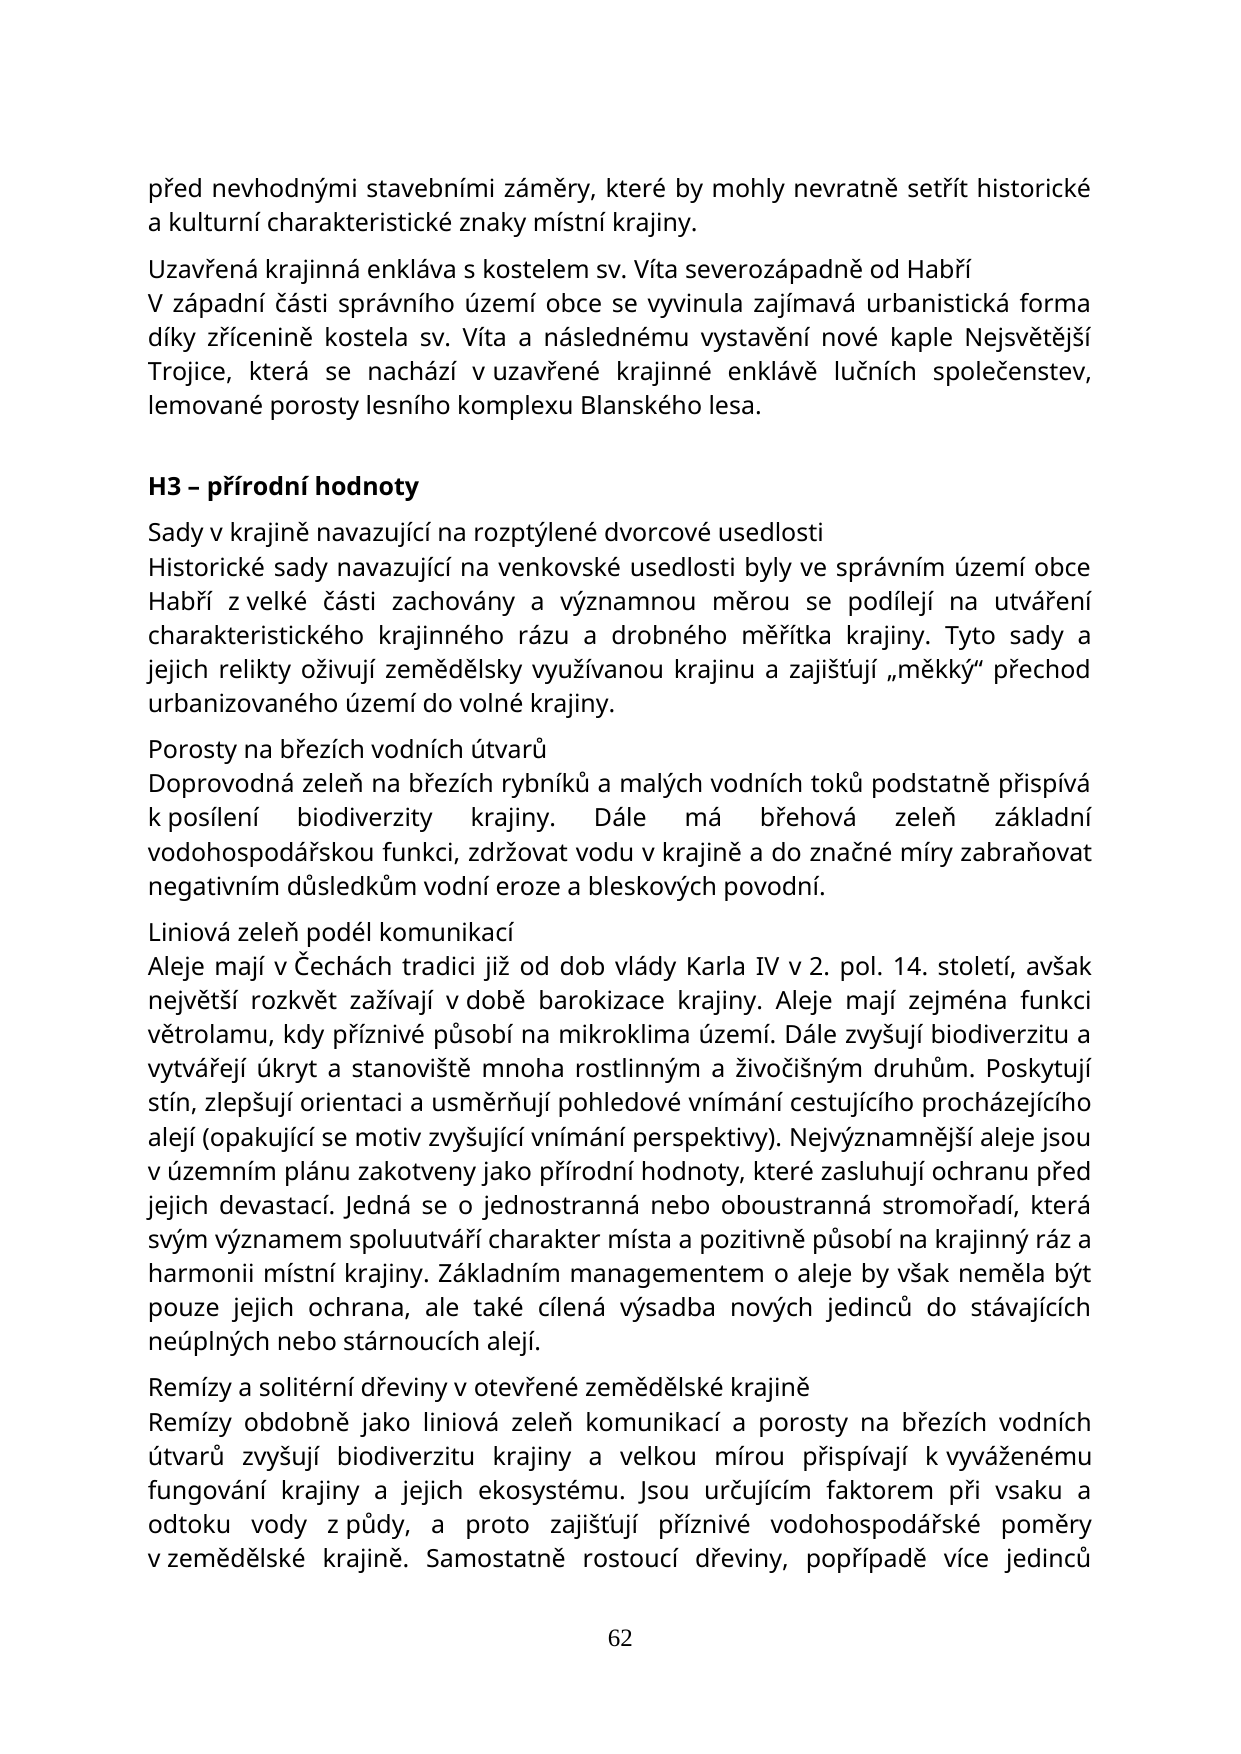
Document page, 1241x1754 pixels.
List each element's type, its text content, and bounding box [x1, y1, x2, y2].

text Uzavřená krajinná enkláva s kostelem sv. Víta severozápadně od Habří [148, 252, 1092, 286]
text Remízy a solitérní dřeviny v otevřené zemědělské krajině [148, 1370, 1092, 1404]
text H3 – přírodní hodnoty [148, 468, 1092, 503]
text Historické sady navazující na venkovské usedlosti byly ve správním území obce Habří z velké části zachovány a významnou měrou se podílejí na utváření charakteristického krajinného rázu a drobného měřítka krajiny. Tyto sady a jejich relikty oživují zemědělsky využívanou krajinu a zajišťují „měkký“ přechod urbanizovaného území do volné krajiny. [148, 549, 1092, 719]
text Liniová zeleň podél komunikací [148, 915, 1092, 949]
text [148, 171, 1092, 239]
text Doprovodná zeleň na březích rybníků a malých vodních toků podstatně přispívá k posílení biodiverzity krajiny. Dále má břehová zeleň základní vodohospodářskou funkci, zdržovat vodu v krajině a do značné míry zabraňovat negativním důsledkům vodní eroze a bleskových povodní. [148, 766, 1092, 902]
text Sady v krajině navazující na rozptýlené dvorcové usedlosti [148, 515, 1092, 549]
text Aleje mají v Čechách tradici již od dob vlády Karla IV v 2. pol. 14. století, avšak největší rozkvět zažívají v době barokizace krajiny. Aleje mají zejména funkci větrolamu, kdy příznivé působí na mikroklima území. Dále zvyšují biodiverzitu a vytvářejí úkryt a stanoviště mnoha rostlinným a živočišným druhům. Poskytují stín, zlepšují orientaci a usměrňují pohledové vnímání cestujícího procházejícího alejí (opakující se motiv zvyšující vnímání perspektivy). Nejvýznamnější aleje jsou v územním plánu zakotveny jako přírodní hodnoty, které zasluhují ochranu před jejich devastací. Jedná se o jednostranná nebo oboustranná stromořadí, která svým významem spoluutváří charakter místa a pozitivně působí na krajinný ráz a harmonii místní krajiny. Základním managementem o aleje by však neměla být pouze jejich ochrana, ale také cílená výsadba nových jedinců do stávajících neúplných nebo stárnoucích alejí. [148, 949, 1092, 1358]
text V západní části správního území obce se vyvinula zajímavá urbanistická forma díky zřícenině kostela sv. Víta a následnému vystavění nové kaple Nejsvětější Trojice, která se nachází v uzavřené krajinné enklávě lučních společenstev, lemované porosty lesního komplexu Blanského lesa. [148, 286, 1092, 422]
text Porosty na březích vodních útvarů [148, 732, 1092, 766]
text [148, 1404, 1092, 1574]
